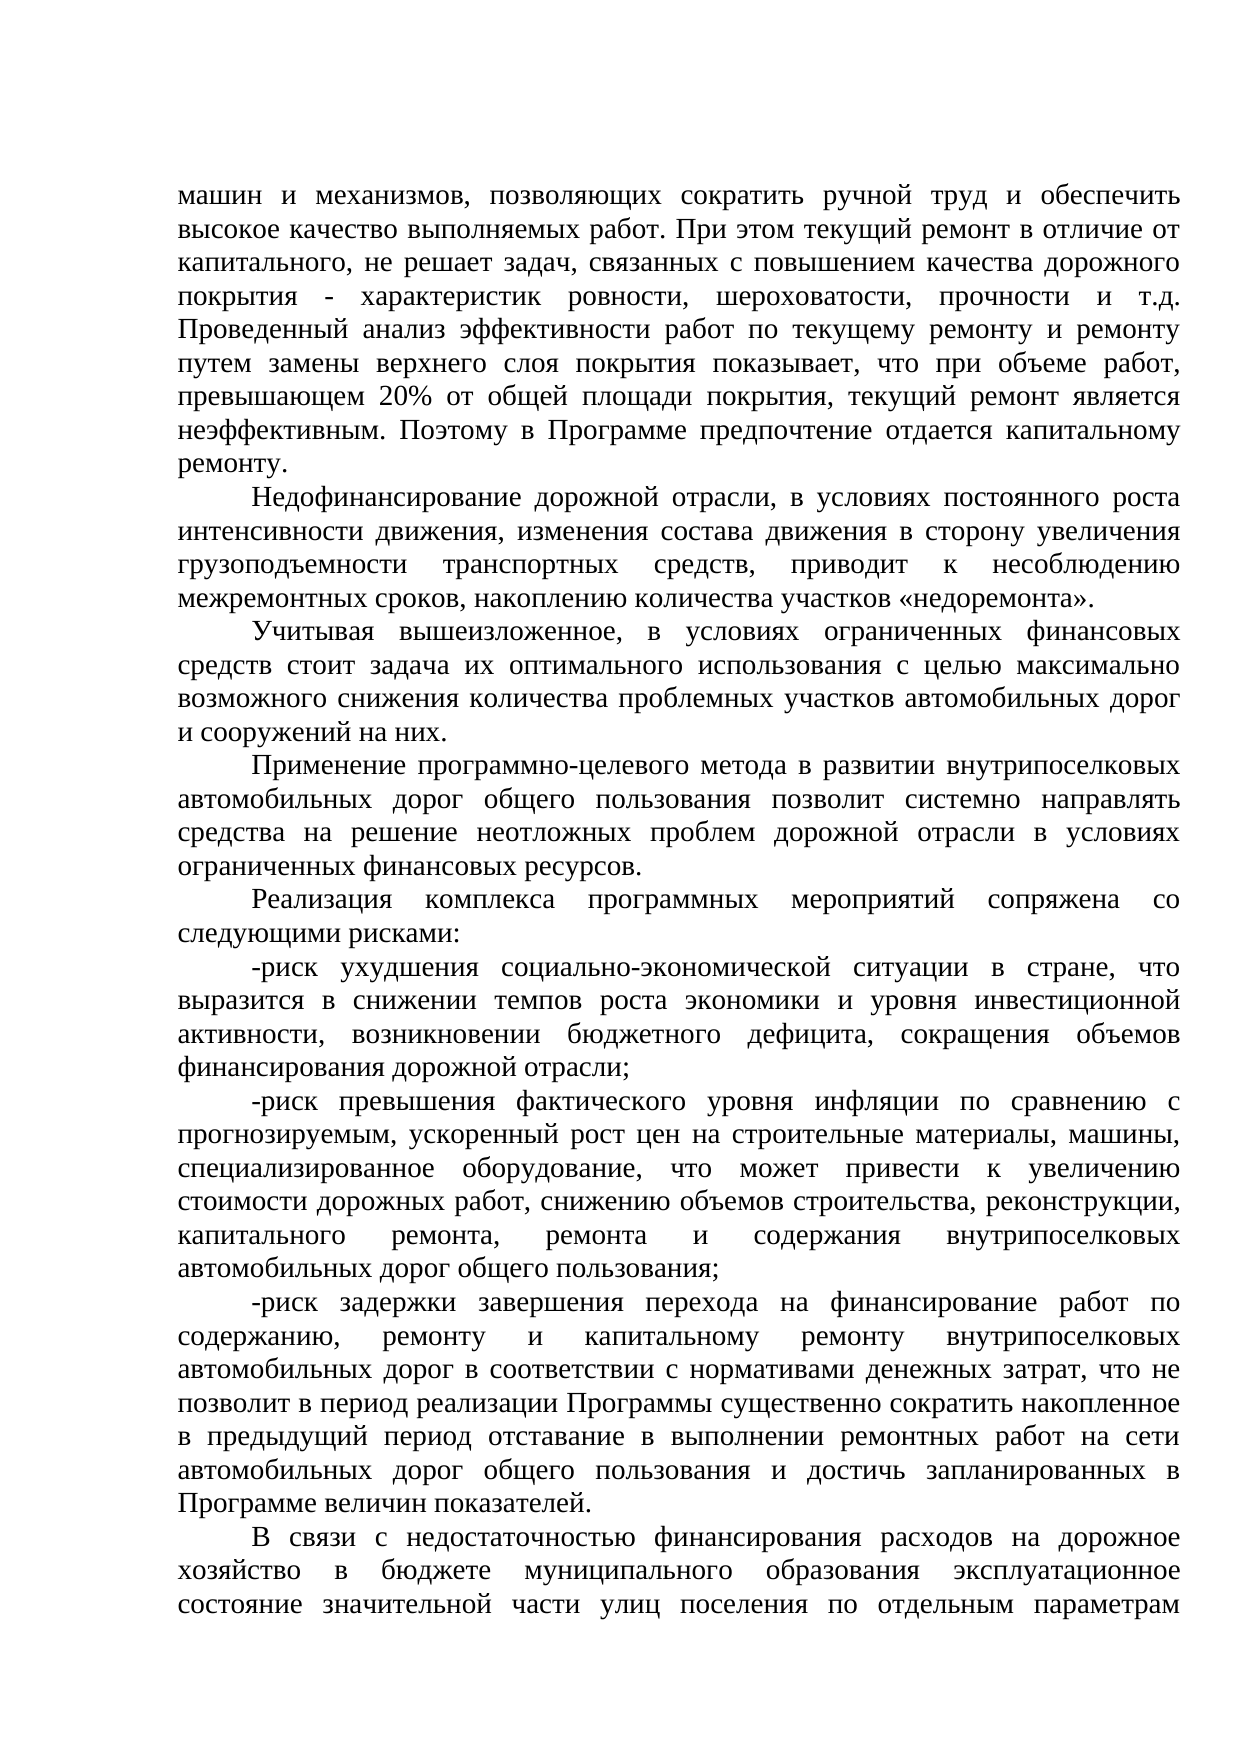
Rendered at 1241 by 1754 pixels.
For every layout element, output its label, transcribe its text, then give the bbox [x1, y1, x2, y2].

text -риск ухудшения социально-экономической ситуации в стране, что выразится в снижении темпов роста экономики и уровня инвестиционной активности, возникновении бюджетного дефицита, сокращения объемов финансирования дорожной отрасли; [177, 949, 1181, 1083]
text -риск задержки завершения перехода на финансирование работ по содержанию, ремонту и капитальному ремонту внутрипоселковых автомобильных дорог в соответствии с нормативами денежных затрат, что не позволит в период реализации Программы существенно сократить накопленное в предыдущий период отставание в выполнении ремонтных работ на сети автомобильных дорог общего пользования и достичь запланированных в Программе величин показателей. [177, 1284, 1181, 1519]
text Применение программно-целевого метода в развитии внутрипоселковых автомобильных дорог общего пользования позволит системно направлять средства на решение неотложных проблем дорожной отрасли в условиях ограниченных финансовых ресурсов. [177, 747, 1181, 882]
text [177, 177, 1181, 479]
text Учитывая вышеизложенное, в условиях ограниченных финансовых средств стоит задача их оптимального использования с целью максимально возможного снижения количества проблемных участков автомобильных дорог и сооружений на них. [177, 613, 1181, 747]
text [177, 1519, 1181, 1619]
text -риск превышения фактического уровня инфляции по сравнению с прогнозируемым, ускоренный рост цен на строительные материалы, машины, специализированное оборудование, что может привести к увеличению стоимости дорожных работ, снижению объемов строительства, реконструкции, капитального ремонта, ремонта и содержания внутрипоселковых автомобильных дорог общего пользования; [177, 1083, 1181, 1284]
text Недофинансирование дорожной отрасли, в условиях постоянного роста интенсивности движения, изменения состава движения в сторону увеличения грузоподъемности транспортных средств, приводит к несоблюдению межремонтных сроков, накоплению количества участков «недоремонта». [177, 479, 1181, 613]
text Реализация комплекса программных мероприятий сопряжена со следующими рисками: [177, 882, 1181, 949]
